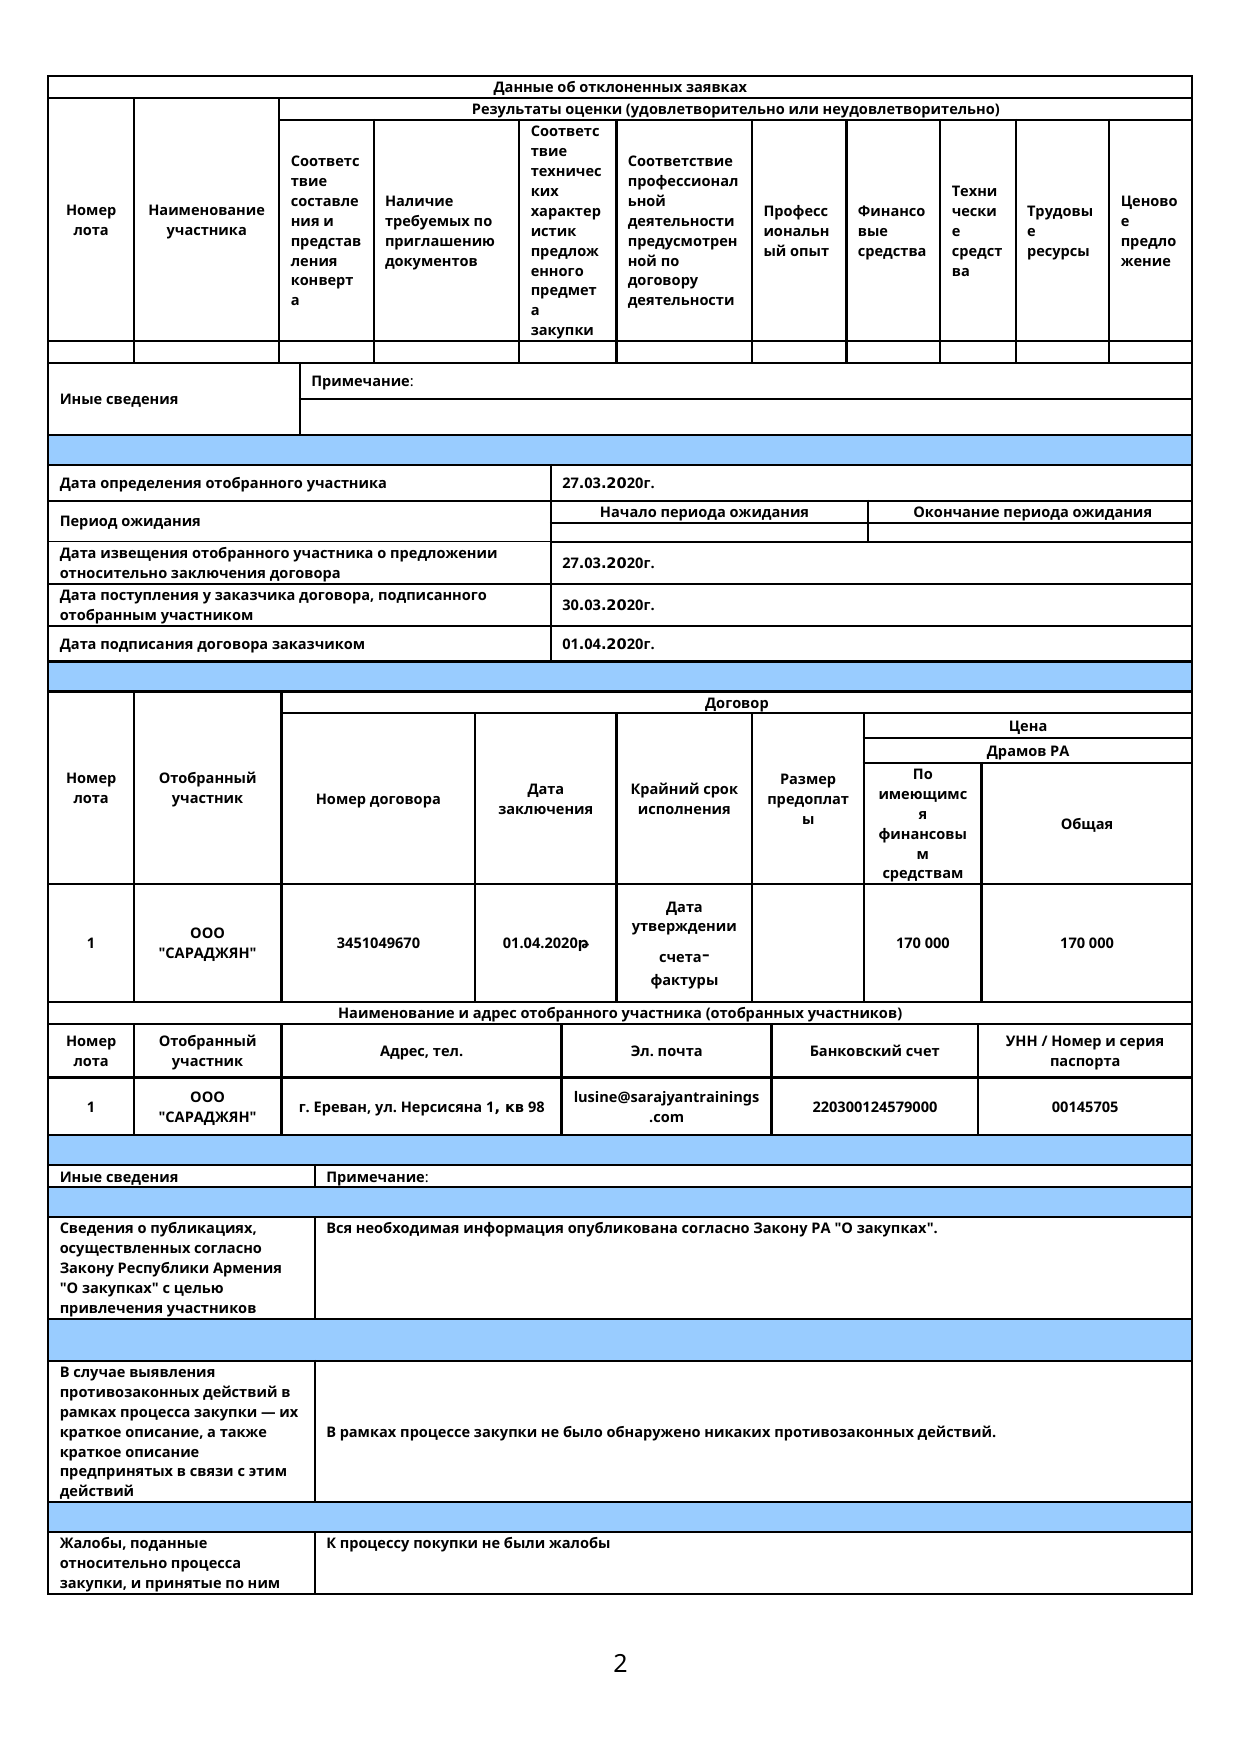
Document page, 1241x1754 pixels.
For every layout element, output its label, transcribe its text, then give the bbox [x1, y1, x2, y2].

table_cell [49, 1136, 1191, 1164]
table_cell [1110, 342, 1191, 362]
table_cell Драмов РА [865, 739, 1191, 762]
table_cell Дата утверждении счета-фактуры [618, 885, 751, 1001]
table_cell Банковский счет [773, 1025, 977, 1076]
table_cell Иные сведения [49, 364, 299, 433]
table_cell [49, 436, 1191, 464]
table_cell Сведения о публикациях, осуществленных согласно Закону Республики Армения "О закупках" с целью привлечения участников [49, 1218, 314, 1318]
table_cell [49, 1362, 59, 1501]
table_cell [301, 400, 1191, 433]
table_cell [753, 885, 863, 1001]
table_cell Размер предоплаты [753, 714, 863, 883]
table_cell [1017, 342, 1108, 362]
table_cell ООО "САРАДЖЯН" [135, 885, 280, 1001]
table_cell Соответствие профессиональной деятельности предусмотренной по договору деятельности [618, 121, 751, 340]
table_cell 1 [49, 885, 133, 1001]
table_cell [520, 342, 615, 362]
table_cell [49, 1188, 1191, 1216]
table_cell 01.04.2020г. [552, 627, 1191, 660]
table_cell Номер лота [49, 1025, 133, 1076]
table_cell Результаты оценки (удовлетворительно или неудовлетворительно) [280, 99, 1191, 119]
table_cell Крайний срок исполнения [618, 714, 751, 883]
table_cell 1 [49, 1079, 133, 1134]
table_cell [375, 342, 518, 362]
table_cell Ценовое предложение [1110, 121, 1191, 340]
table_cell [280, 342, 373, 362]
table_cell Примечание: [301, 364, 1191, 398]
table_cell [618, 342, 751, 362]
table_cell Дата извещения отобранного участника о предложении относительно заключения договора [49, 542, 550, 583]
table_cell Соответствие составления и представления конверта [280, 121, 373, 340]
table_cell 220300124579000 [773, 1079, 977, 1134]
table_cell Отобранный участник [135, 1025, 280, 1076]
table_cell Дата заключения [476, 714, 615, 883]
table_cell [49, 1503, 1191, 1531]
table_cell Дата определения отобранного участника [49, 466, 550, 500]
table_cell [49, 663, 1191, 690]
table_cell Соответствие технических характеристик предложенного предмета закупки [520, 121, 615, 340]
table_cell Данные об отклоненных заявках [49, 77, 1191, 97]
table_cell В рамках процессе закупки не было обнаружено никаких противозаконных действий. [316, 1362, 1191, 1501]
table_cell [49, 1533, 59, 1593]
table_cell 30.03.2020г. [552, 585, 1191, 624]
table_cell Вся необходимая информация опубликована согласно Закону РА "О закупках". [316, 1218, 1191, 1318]
table_cell Адрес, тел. [283, 1025, 560, 1076]
table_cell Номер лота [49, 99, 133, 340]
table_cell 01.04.2020թ [476, 885, 615, 1001]
table_cell Отобранный участник [135, 693, 280, 883]
table_cell 27.03.2020г. [552, 466, 1191, 500]
table_cell Дата поступления у заказчика договора, подписанного отобранным участником [49, 585, 550, 624]
table_cell Профессиональный опыт [753, 121, 845, 340]
table_cell Общая [983, 764, 1191, 883]
table_cell Примечание: [316, 1166, 1191, 1186]
table_cell [135, 342, 278, 362]
table_cell Иные сведения [49, 1166, 314, 1186]
table_cell Окончание периода ожидания [869, 502, 1191, 522]
table_cell По имеющимся финансовым средствам [865, 764, 980, 883]
table_cell Начало периода ожидания [552, 502, 867, 522]
table_cell 27.03.2020г. [552, 543, 1191, 583]
table_cell 170 000 [865, 885, 980, 1001]
table_cell Наличие требуемых по приглашению документов [375, 121, 518, 340]
table_cell Период ожидания [49, 502, 550, 541]
table_cell Дата подписания договора заказчиком [49, 627, 550, 660]
table_cell ООО "САРАДЖЯН" [135, 1079, 280, 1134]
table_cell г. Ереван, ул. Нерсисяна 1, кв 98 [283, 1079, 560, 1134]
table_cell [552, 524, 867, 541]
table_cell 170 000 [983, 885, 1191, 1001]
table_cell Цена [865, 714, 1191, 737]
table_cell 3451049670 [283, 885, 474, 1001]
table_cell [49, 1320, 1191, 1360]
table_cell Номер лота [49, 693, 133, 883]
table_cell [753, 342, 845, 362]
table_cell [848, 342, 939, 362]
table_cell Эл. почта [563, 1025, 770, 1076]
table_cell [316, 1533, 1191, 1593]
table_cell [869, 524, 1191, 541]
table_cell Наименование участника [135, 99, 278, 340]
table_cell Наименование и адрес отобранного участника (отобранных участников) [49, 1003, 1191, 1023]
table_cell [49, 342, 133, 362]
table_cell Трудовые ресурсы [1017, 121, 1108, 340]
table_cell 00145705 [979, 1079, 1191, 1134]
table_cell Технические средства [941, 121, 1015, 340]
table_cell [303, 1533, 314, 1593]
table_cell lusine@sarajyantrainings.com [563, 1079, 770, 1134]
table_cell [941, 342, 1015, 362]
table_cell Договор [283, 693, 1191, 712]
table_cell УНН / Номер и серия паспорта [979, 1025, 1191, 1076]
table_cell Финансовые средства [848, 121, 939, 340]
table_cell Номер договора [283, 714, 474, 883]
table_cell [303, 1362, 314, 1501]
